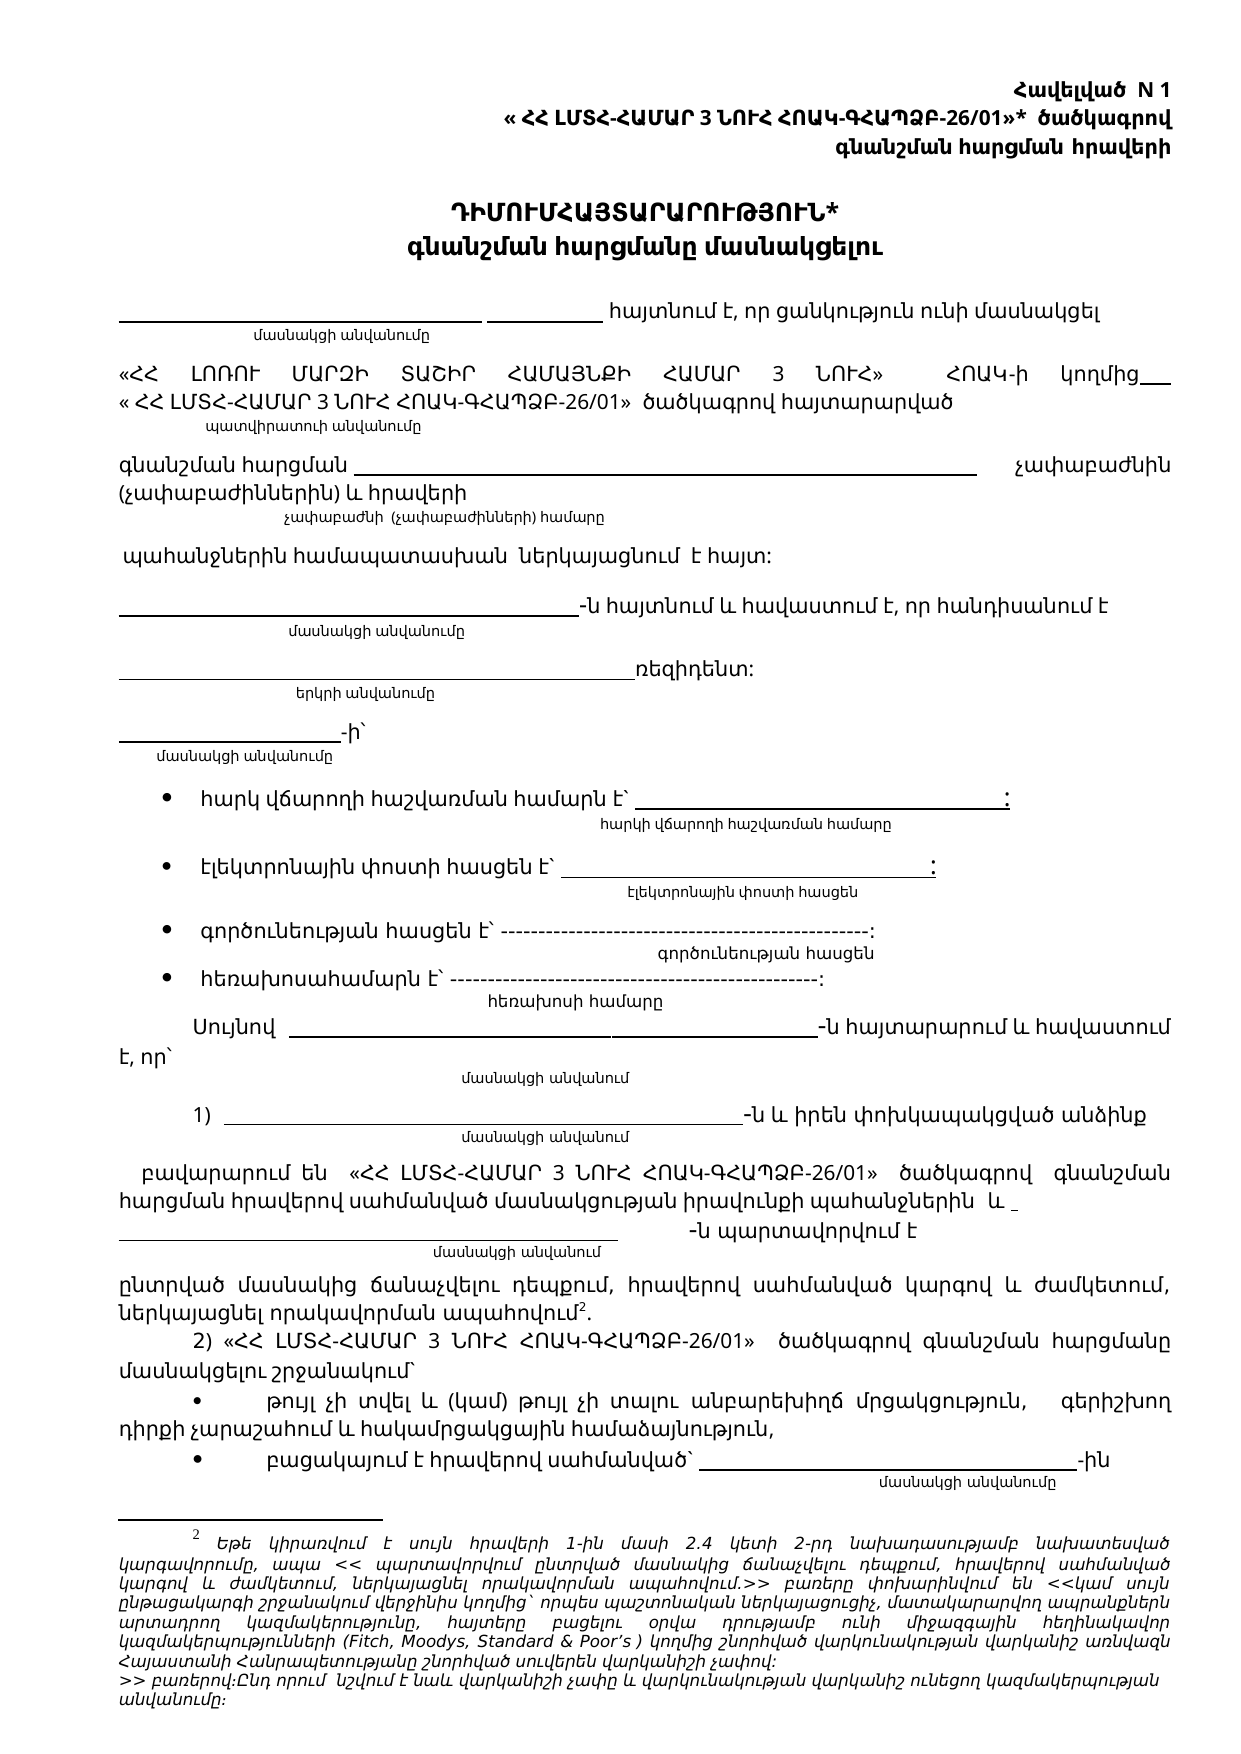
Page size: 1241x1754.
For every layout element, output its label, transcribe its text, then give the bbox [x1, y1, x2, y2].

text էլեկտրոնային փոստի հասցեն [118, 882, 1171, 916]
text գործունեության հասցեն [118, 944, 1171, 964]
text Հավելված N 1 [118, 75, 1171, 103]
text չափաբաժնի (չափաբաժինների) համարը [118, 507, 1171, 541]
list հեռախոսահամարն է՝ -------------------------------------------------: [163, 964, 1171, 992]
subtitle գնանշման հարցմանը մասնակցելու [118, 228, 1171, 262]
text Սույնով -ն հայտարարում և հավաստում է, որ՝ [118, 1011, 1171, 1070]
text հայտնում է, որ ցանկություն ունի մասնակցել [118, 297, 1171, 325]
text պատվիրատուի անվանումը [118, 416, 1171, 450]
text ընտրված մասնակից ճանաչվելու դեպքում, հրավերով սահմանված կարգով և ժամկետում, ներկայացնել որակավորման ապահովում. [118, 1273, 1171, 1326]
text ռեզիդենտ: [118, 654, 1171, 683]
text ԴԻՄՈՒՄՀԱՅՏԱՐԱՐՈՒԹՅՈՒՆ* [118, 194, 1171, 228]
list հարկ վճարողի հաշվառման համարն է` : [163, 779, 1171, 814]
text 1) -ն և իրեն փոխկապակցված անձինք [118, 1099, 1171, 1129]
text մասնակցի անվանում [118, 1129, 1171, 1158]
text հարկի վճարողի հաշվառման համարը [266, 814, 1171, 848]
text մասնակցի անվանումը [118, 621, 1171, 654]
text մասնակցի անվանումը [118, 746, 1171, 779]
text մասնակցի անվանումը [118, 325, 1171, 359]
text հեռախոսի համարը [487, 992, 1171, 1011]
list թույլ չի տվել և (կամ) թույլ չի տալու անբարեխիղճ մրցակցություն, գերիշխող դիրքի չարաշահում և հակամրցակցային համաձայնություն, [118, 1386, 1171, 1443]
text երկրի անվանումը [118, 683, 1171, 717]
text գնանշման հարցման չափաբաժնին (չափաբաժիններին) և հրավերի [118, 450, 1171, 507]
text գնանշման հարցման հրավերի [118, 132, 1171, 160]
text բավարարում են «ՀՀ ԼՄՏՀ-ՀԱՄԱՐ 3 ՆՈՒՀ ՀՈԱԿ-ԳՀԱՊՁԲ-26/01» ծածկագրով գնանշման հարցման հրավերով սահմանված մասնակցության իրավունքի պահանջներին և [118, 1158, 1171, 1215]
text մասնակցի անվանում [118, 1244, 1171, 1273]
text պահանջներին համապատասխան ներկայացնում է հայտ: [118, 541, 1171, 569]
text 2) «ՀՀ ԼՄՏՀ-ՀԱՄԱՐ 3 ՆՈՒՀ ՀՈԱԿ-ԳՀԱՊՁԲ-26/01» ծածկագրով գնանշման հարցմանը մասնակցելու շրջանակում` [118, 1326, 1171, 1386]
text « ՀՀ ԼՄՏՀ-ՀԱՄԱՐ 3 ՆՈՒՀ ՀՈԱԿ-ԳՀԱՊՁԲ-26/01»* ծածկագրով [118, 103, 1171, 132]
text -ի՝ [118, 717, 1171, 746]
text մասնակցի անվանում [118, 1070, 1171, 1099]
text -ն պարտավորվում է [118, 1215, 1171, 1244]
text -ն հայտնում և հավաստում է, որ հանդիսանում է [118, 586, 1171, 621]
list բացակայում է հրավերով սահմանված` -ին [118, 1443, 1171, 1474]
list էլեկտրոնային փոստի հասցեն է` : [163, 848, 1171, 882]
list գործունեության հասցեն է՝ -------------------------------------------------: [163, 916, 1171, 944]
text «ՀՀ ԼՈՌՈՒ ՄԱՐԶԻ ՏԱՇԻՐ ՀԱՄԱՅՆՔԻ ՀԱՄԱՐ 3 ՆՈՒՀ» ՀՈԱԿ-ի կողմից « ՀՀ ԼՄՏՀ-ՀԱՄԱՐ 3 ՆՈՒՀ ՀՈԱԿ-ԳՀԱՊՁԲ-26/01» ծածկագրով հայտարարված [118, 359, 1171, 416]
text մասնակցի անվանումը [118, 1474, 1171, 1503]
